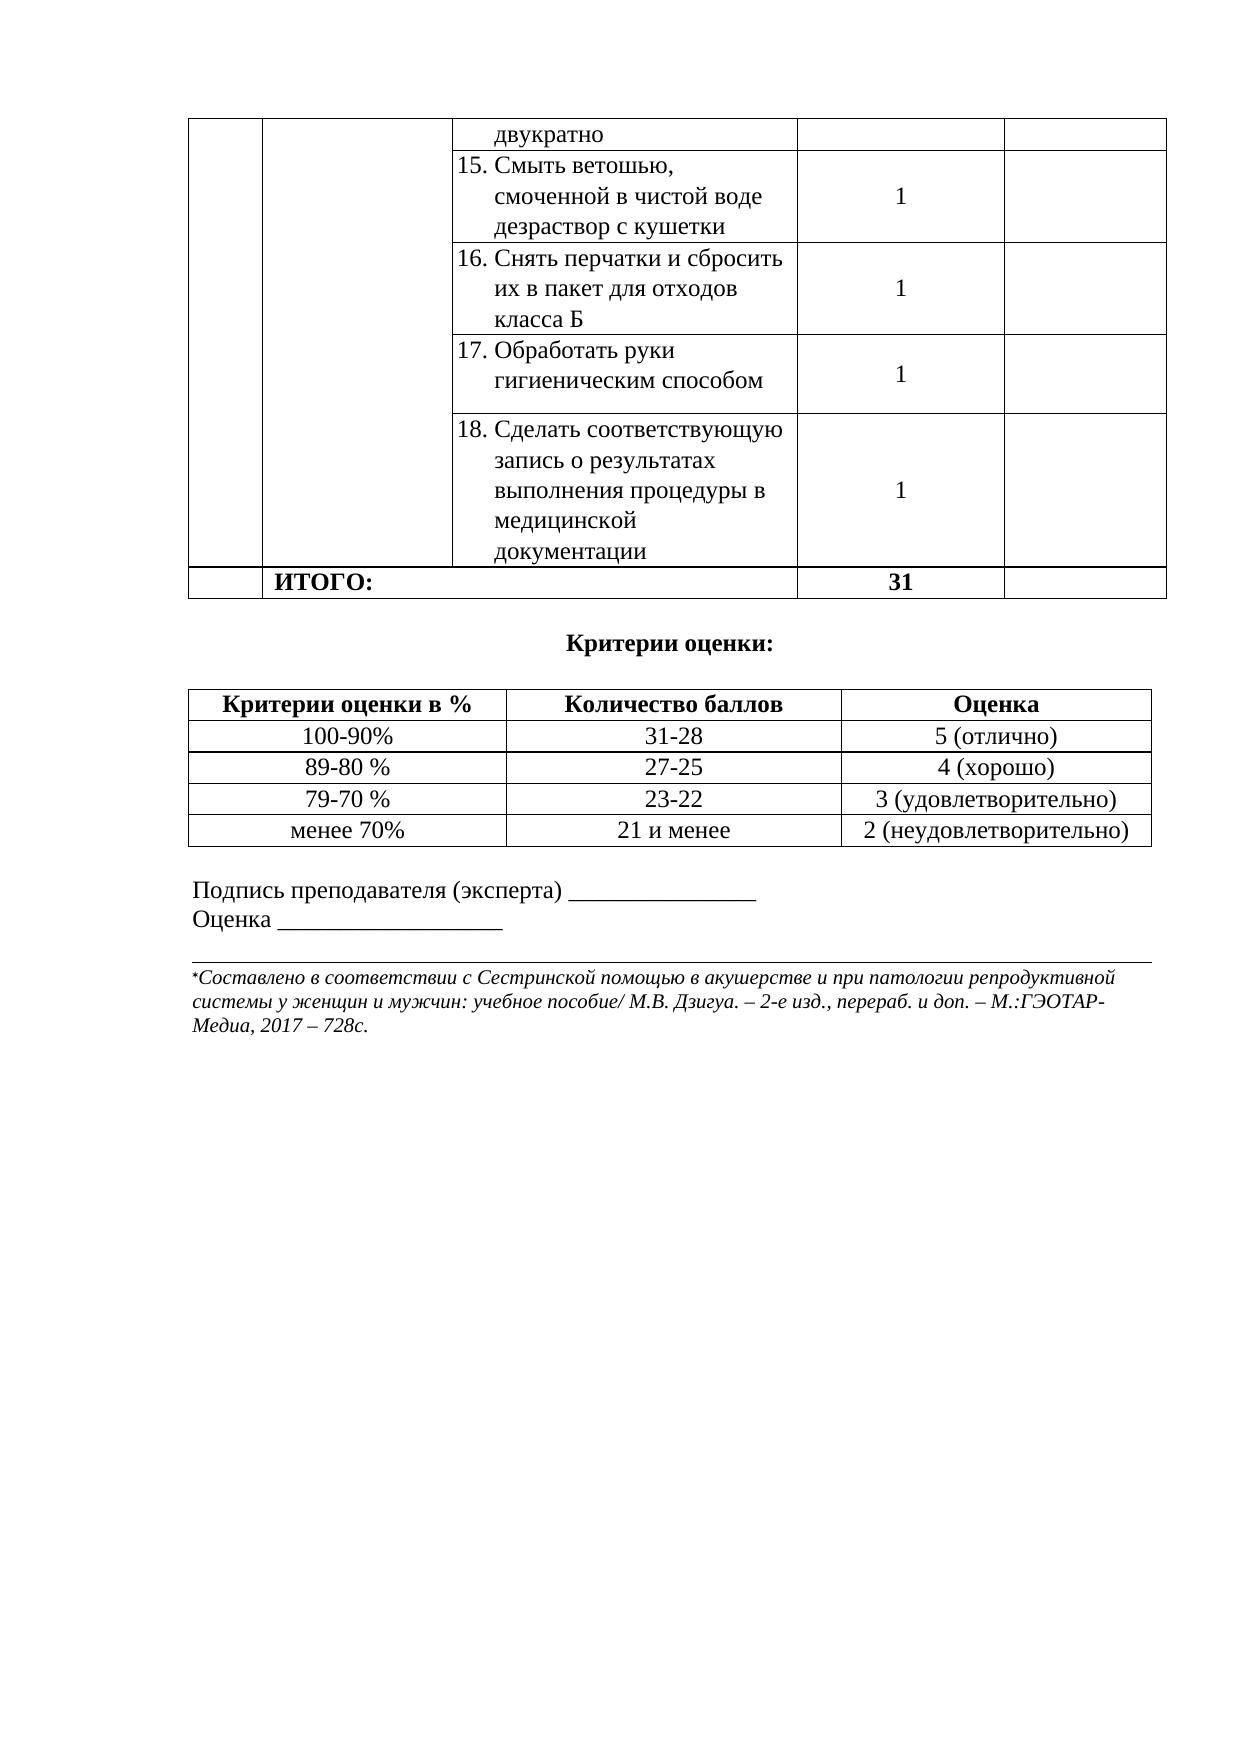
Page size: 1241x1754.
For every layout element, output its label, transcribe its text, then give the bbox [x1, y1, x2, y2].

table_cell Критерии оценки в % [189, 690, 506, 720]
table_cell 31-28 [507, 721, 841, 751]
table_cell 79-70 % [189, 784, 506, 814]
table_cell [1005, 119, 1166, 149]
table_cell 1 [798, 119, 1004, 149]
text Подпись преподавателя (эксперта) _______________ [192, 876, 1152, 904]
table_cell Оценка [842, 690, 1151, 720]
table_cell Обработать руки гигиеническим способом [453, 335, 797, 413]
table_cell 1 [798, 151, 1004, 242]
table_cell [1005, 568, 1166, 598]
table_cell 4 (хорошо) [842, 753, 1151, 783]
table_cell Сделать соответствующую запись о результатах выполнения процедуры в медицинской документации [453, 414, 797, 566]
table_cell Количество баллов [507, 690, 841, 720]
table_cell Снять перчатки и сбросить их в пакет для отходов класса Б [453, 243, 797, 334]
table_cell [1005, 151, 1166, 242]
table_cell 31 [798, 568, 1004, 598]
table_cell 27-25 [507, 753, 841, 783]
table_cell 3 (удовлетворительно) [842, 784, 1151, 814]
text Составлено в соответствии с Сестринской помощью в акушерстве и при патологии репродуктивной системы у женщин и мужчин: учебное пособие/ М.В. Дзигуа. – 2-е изд., перераб. и доп. – М.:ГЭОТАР-Медиа, 2017 – 728с. [192, 963, 1152, 1037]
table_cell 1 [798, 335, 1004, 413]
table_cell 5 (отлично) [842, 721, 1151, 751]
table_cell [189, 568, 262, 598]
table_cell 1 [798, 243, 1004, 334]
table_cell [1005, 414, 1166, 566]
table_cell 100-90% [189, 721, 506, 751]
table_cell ИТОГО: [263, 568, 797, 598]
table_cell Смыть ветошью, смоченной в чистой воде дезраствор с кушетки [453, 151, 797, 242]
table_header Критерии оценки: [189, 628, 1151, 688]
table_cell 1 [798, 414, 1004, 566]
table_cell 2 (неудовлетворительно) [842, 815, 1151, 846]
table_cell 21 и менее [507, 815, 841, 846]
table_cell 89-80 % [189, 753, 506, 783]
table_cell 23-22 [507, 784, 841, 814]
table_cell [1005, 243, 1166, 334]
table_cell менее 70% [189, 815, 506, 846]
text Оценка __________________ [192, 904, 1152, 933]
table_cell [1005, 335, 1166, 413]
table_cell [453, 119, 797, 149]
